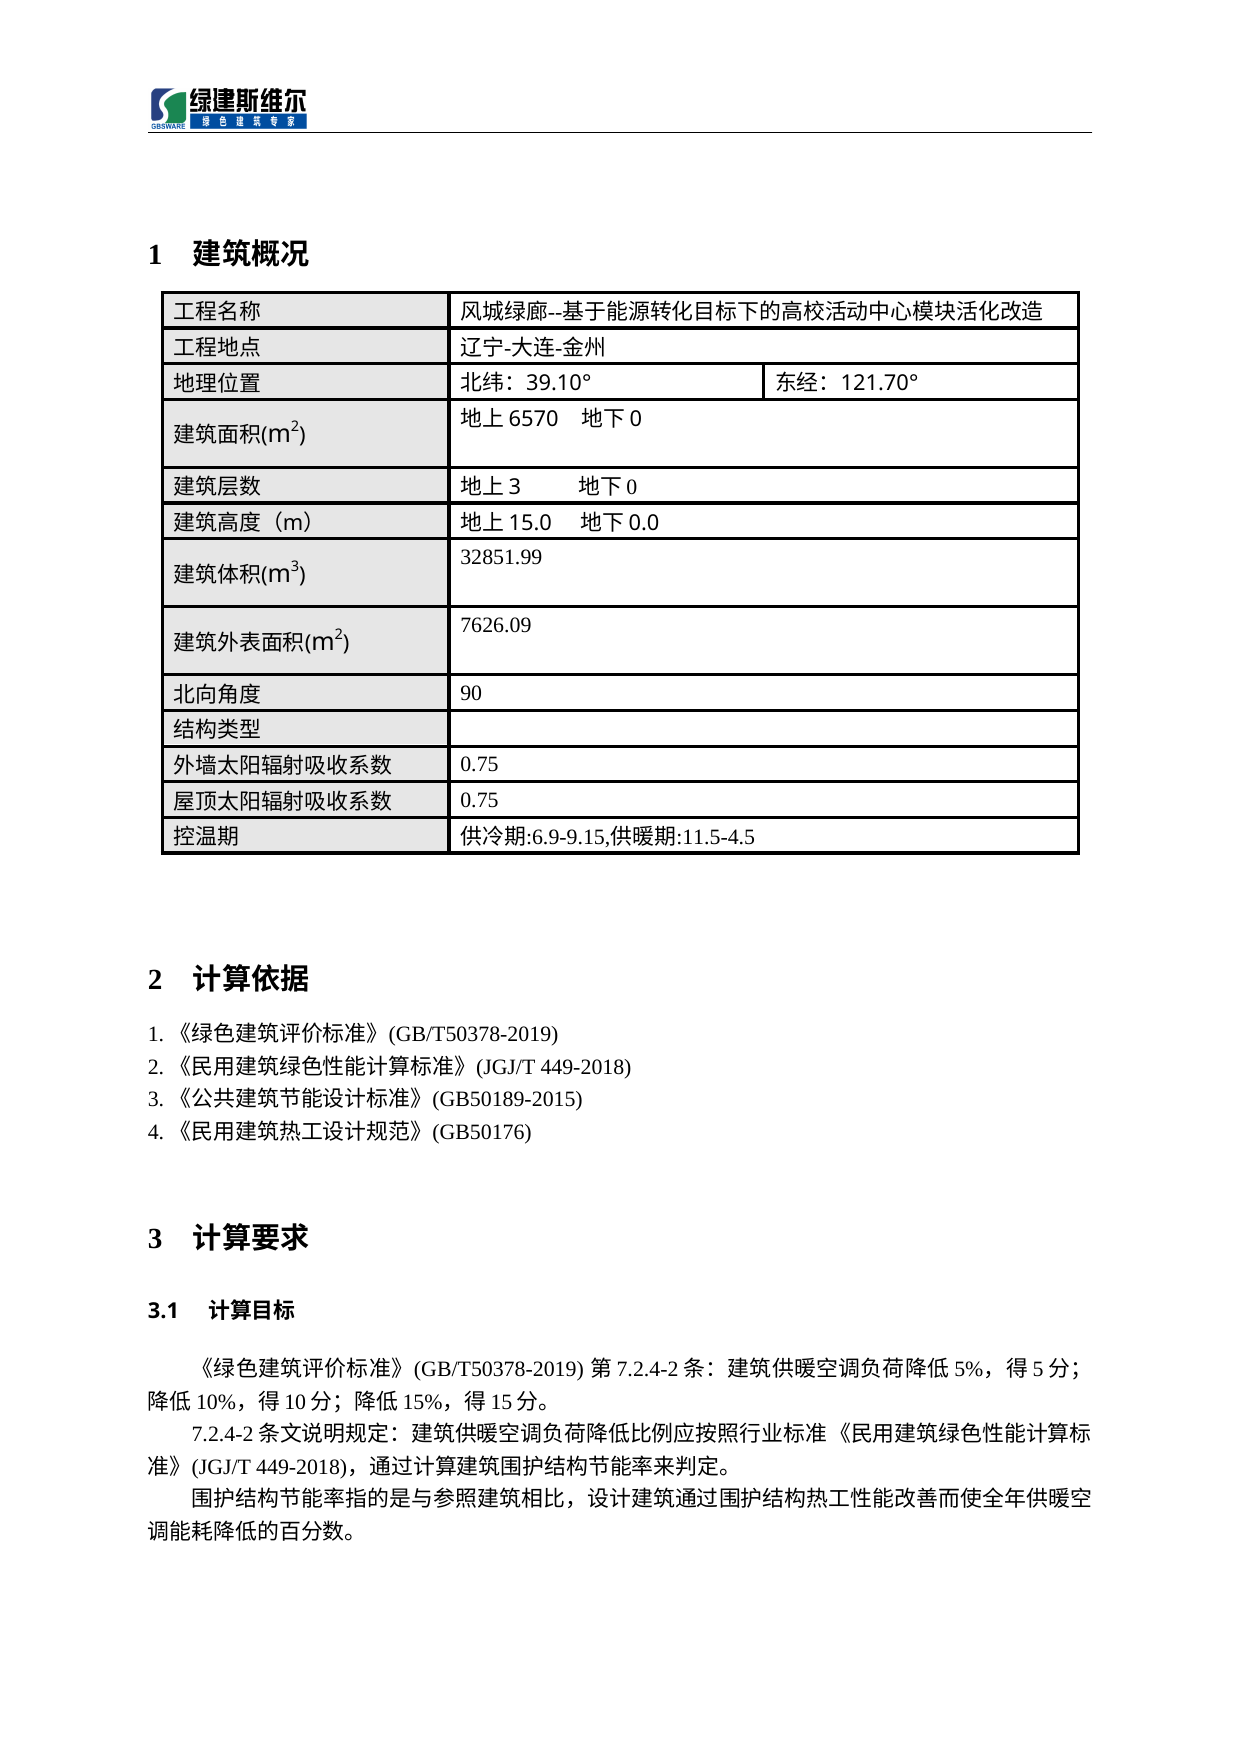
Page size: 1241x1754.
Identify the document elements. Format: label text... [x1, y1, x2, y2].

table_cell 90 [451, 676, 1077, 709]
table_cell 建筑高度（m） [164, 505, 447, 537]
table_cell 地理位置 [164, 365, 447, 398]
table_cell 地上6570 地下0 [451, 401, 1077, 466]
table_cell 结构类型 [164, 712, 447, 744]
table_cell 0.75 [451, 783, 1077, 816]
subtitle 建筑概况 [148, 219, 1092, 284]
table_cell 建筑面积(m2) [164, 401, 447, 466]
table_cell 地上15.0 地下0.0 [451, 505, 1077, 537]
subtitle 计算要求 [148, 1203, 1092, 1268]
table_cell 辽宁-大连-金州 [451, 330, 1077, 362]
table_cell 工程地点 [164, 330, 447, 362]
text 《绿色建筑评价标准》(GB/T50378-2019) 第7.2.4-2条：建筑供暖空调负荷降低5%，得5分；降低10%，得10分；降低15%，得15分。 [148, 1351, 1092, 1416]
table_header 风城绿廊--基于能源转化目标下的高校活动中心模块活化改造 [451, 294, 1077, 326]
table_cell 屋顶太阳辐射吸收系数 [164, 783, 447, 816]
table_cell 0.75 [451, 748, 1077, 780]
table_cell 7626.09 [451, 608, 1077, 673]
table_cell 北纬：39.10° [451, 365, 762, 398]
table_cell 东经：121.70° [765, 365, 1077, 398]
table_cell 32851.99 [451, 540, 1077, 605]
table_cell 外墙太阳辐射吸收系数 [164, 748, 447, 780]
table_cell 控温期 [164, 819, 447, 851]
table_cell 建筑层数 [164, 469, 447, 501]
text 1. 《绿色建筑评价标准》(GB/T50378-2019) [148, 1016, 1092, 1048]
text 3. 《公共建筑节能设计标准》(GB50189-2015) [148, 1081, 1092, 1113]
text 围护结构节能率指的是与参照建筑相比，设计建筑通过围护结构热工性能改善而使全年供暖空调能耗降低的百分数。 [148, 1481, 1092, 1546]
subtitle 计算目标 [148, 1293, 1092, 1326]
table_cell 建筑外表面积(m2) [164, 608, 447, 673]
text 2. 《民用建筑绿色性能计算标准》(JGJ/T 449-2018) [148, 1048, 1092, 1081]
text 7.2.4-2条文说明规定：建筑供暖空调负荷降低比例应按照行业标准《民用建筑绿色性能计算标准》(JGJ/T 449-2018)，通过计算建筑围护结构节能率来判定。 [148, 1416, 1092, 1481]
table_cell 建筑体积(m3) [164, 540, 447, 605]
text 4. 《民用建筑热工设计规范》(GB50176) [148, 1113, 1092, 1146]
picture [147, 88, 308, 130]
table_cell 供冷期:6.9-9.15,供暖期:11.5-4.5 [451, 819, 1077, 851]
table_cell 北向角度 [164, 676, 447, 709]
table_cell 地上3 地下0 [451, 469, 1077, 501]
table_cell [451, 712, 1077, 744]
table_header 工程名称 [164, 294, 447, 326]
subtitle 计算依据 [148, 944, 1092, 1009]
